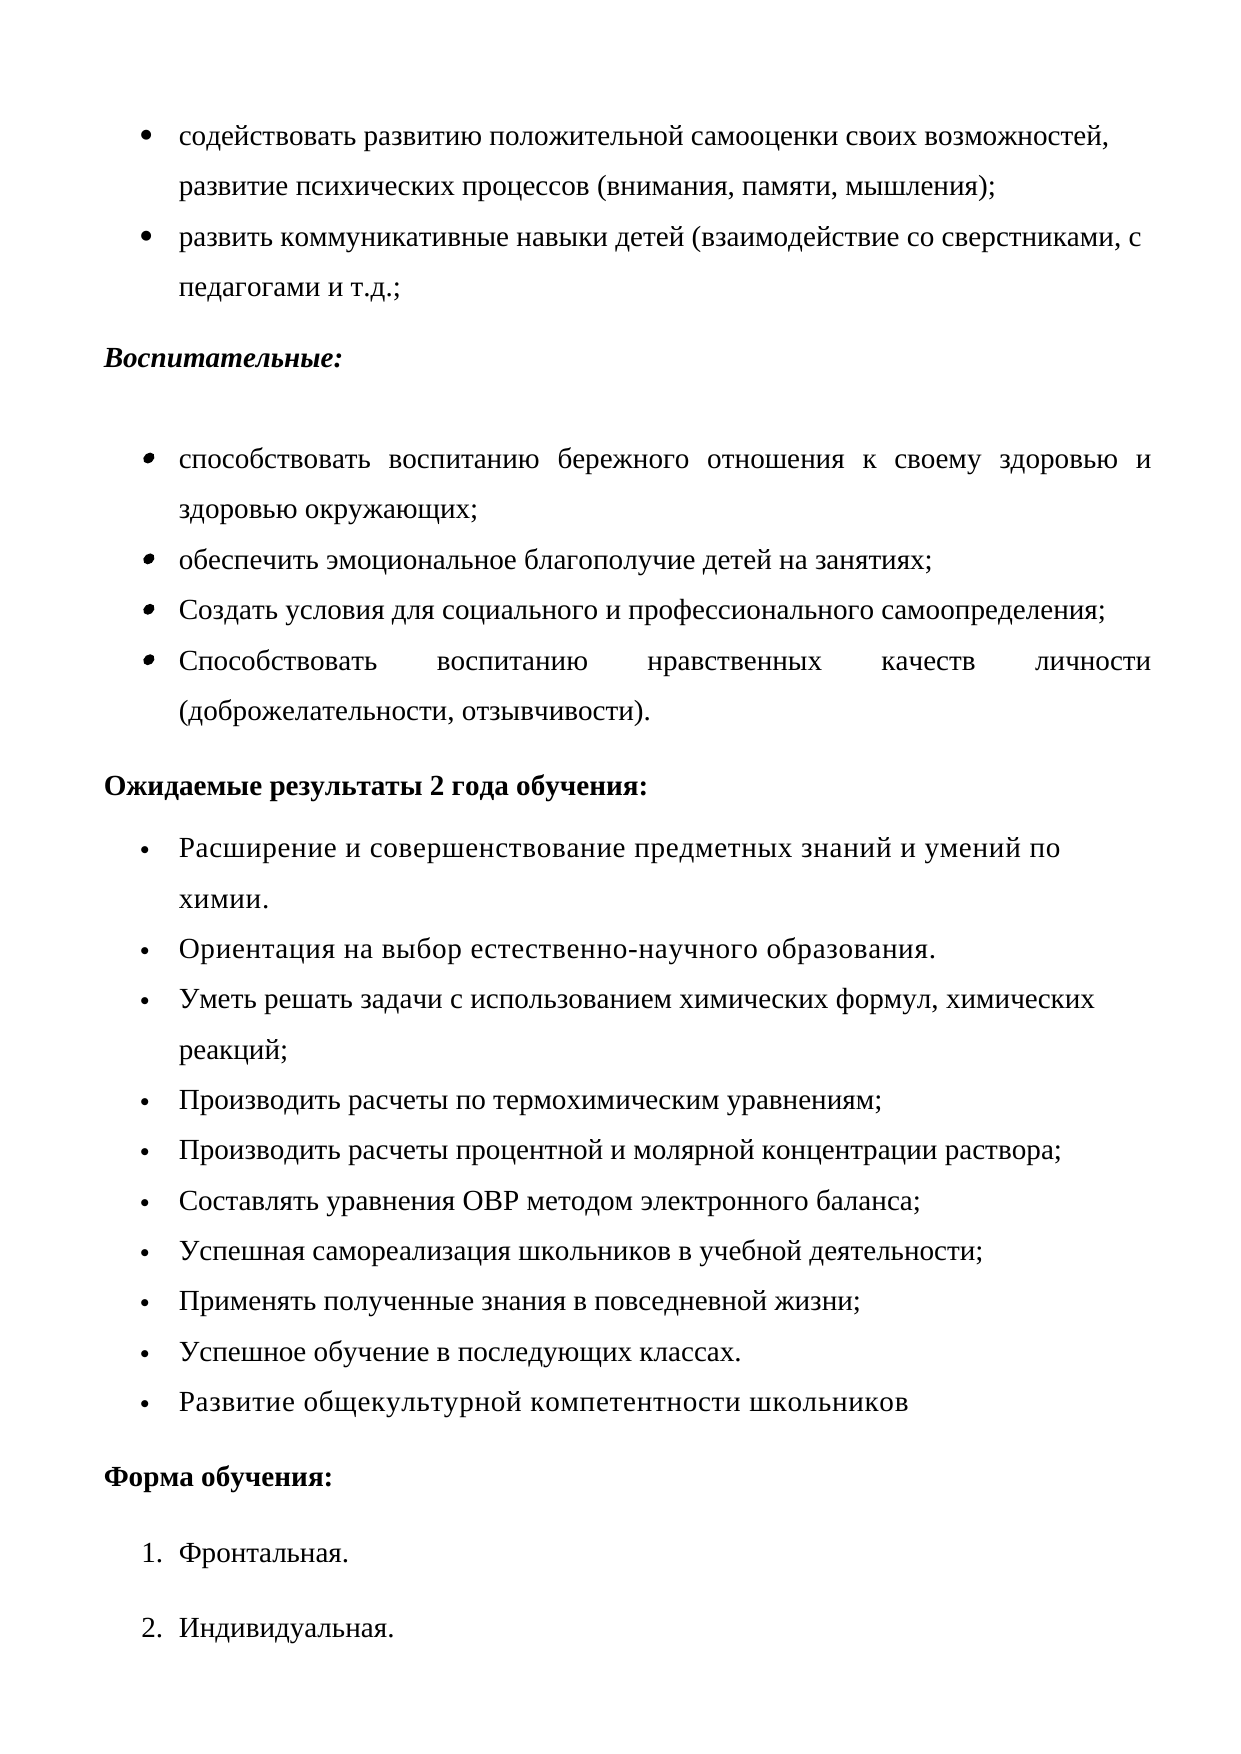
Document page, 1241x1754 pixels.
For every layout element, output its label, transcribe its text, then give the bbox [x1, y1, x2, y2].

list развить коммуникативные навыки детей (взаимодействие со сверстниками, с педагогами и т.д.; [141, 219, 1152, 303]
text Воспитательные: [103, 340, 1152, 374]
list Производить расчеты по термохимическим уравнениям; [141, 1082, 1152, 1116]
list Фронтальная. [141, 1535, 1152, 1568]
text Форма обучения: [103, 1459, 1152, 1493]
list Расширение и совершенствование предметных знаний и умений по химии. [141, 831, 1152, 914]
list Уметь решать задачи с использованием химических формул, химических реакций; [141, 982, 1152, 1065]
list способствовать воспитанию бережного отношения к своему здоровью и здоровью окружающих; [141, 441, 1152, 525]
list Производить расчеты процентной и молярной концентрации раствора; [141, 1132, 1152, 1166]
list Способствовать воспитанию нравственных качеств личности (доброжелательности, отзывчивости). [141, 643, 1152, 727]
list Ориентация на выбор естественно-научного образования. [141, 931, 1152, 965]
list Успешное обучение в последующих классах. [141, 1334, 1152, 1367]
list обеспечить эмоциональное благополучие детей на занятиях; [141, 542, 1152, 575]
list Успешная самореализация школьников в учебной деятельности; [141, 1233, 1152, 1267]
list Создать условия для социального и профессионального самоопределения; [141, 592, 1152, 626]
list содействовать развитию положительной самооценки своих возможностей, развитие психических процессов (внимания, памяти, мышления); [141, 118, 1152, 202]
list Индивидуальная. [141, 1610, 1152, 1643]
list Применять полученные знания в повседневной жизни; [141, 1283, 1152, 1317]
list Развитие общекультурной компетентности школьников [141, 1384, 1152, 1418]
list Составлять уравнения ОВР методом электронного баланса; [141, 1183, 1152, 1216]
text Ожидаемые результаты 2 года обучения: [103, 768, 1152, 802]
